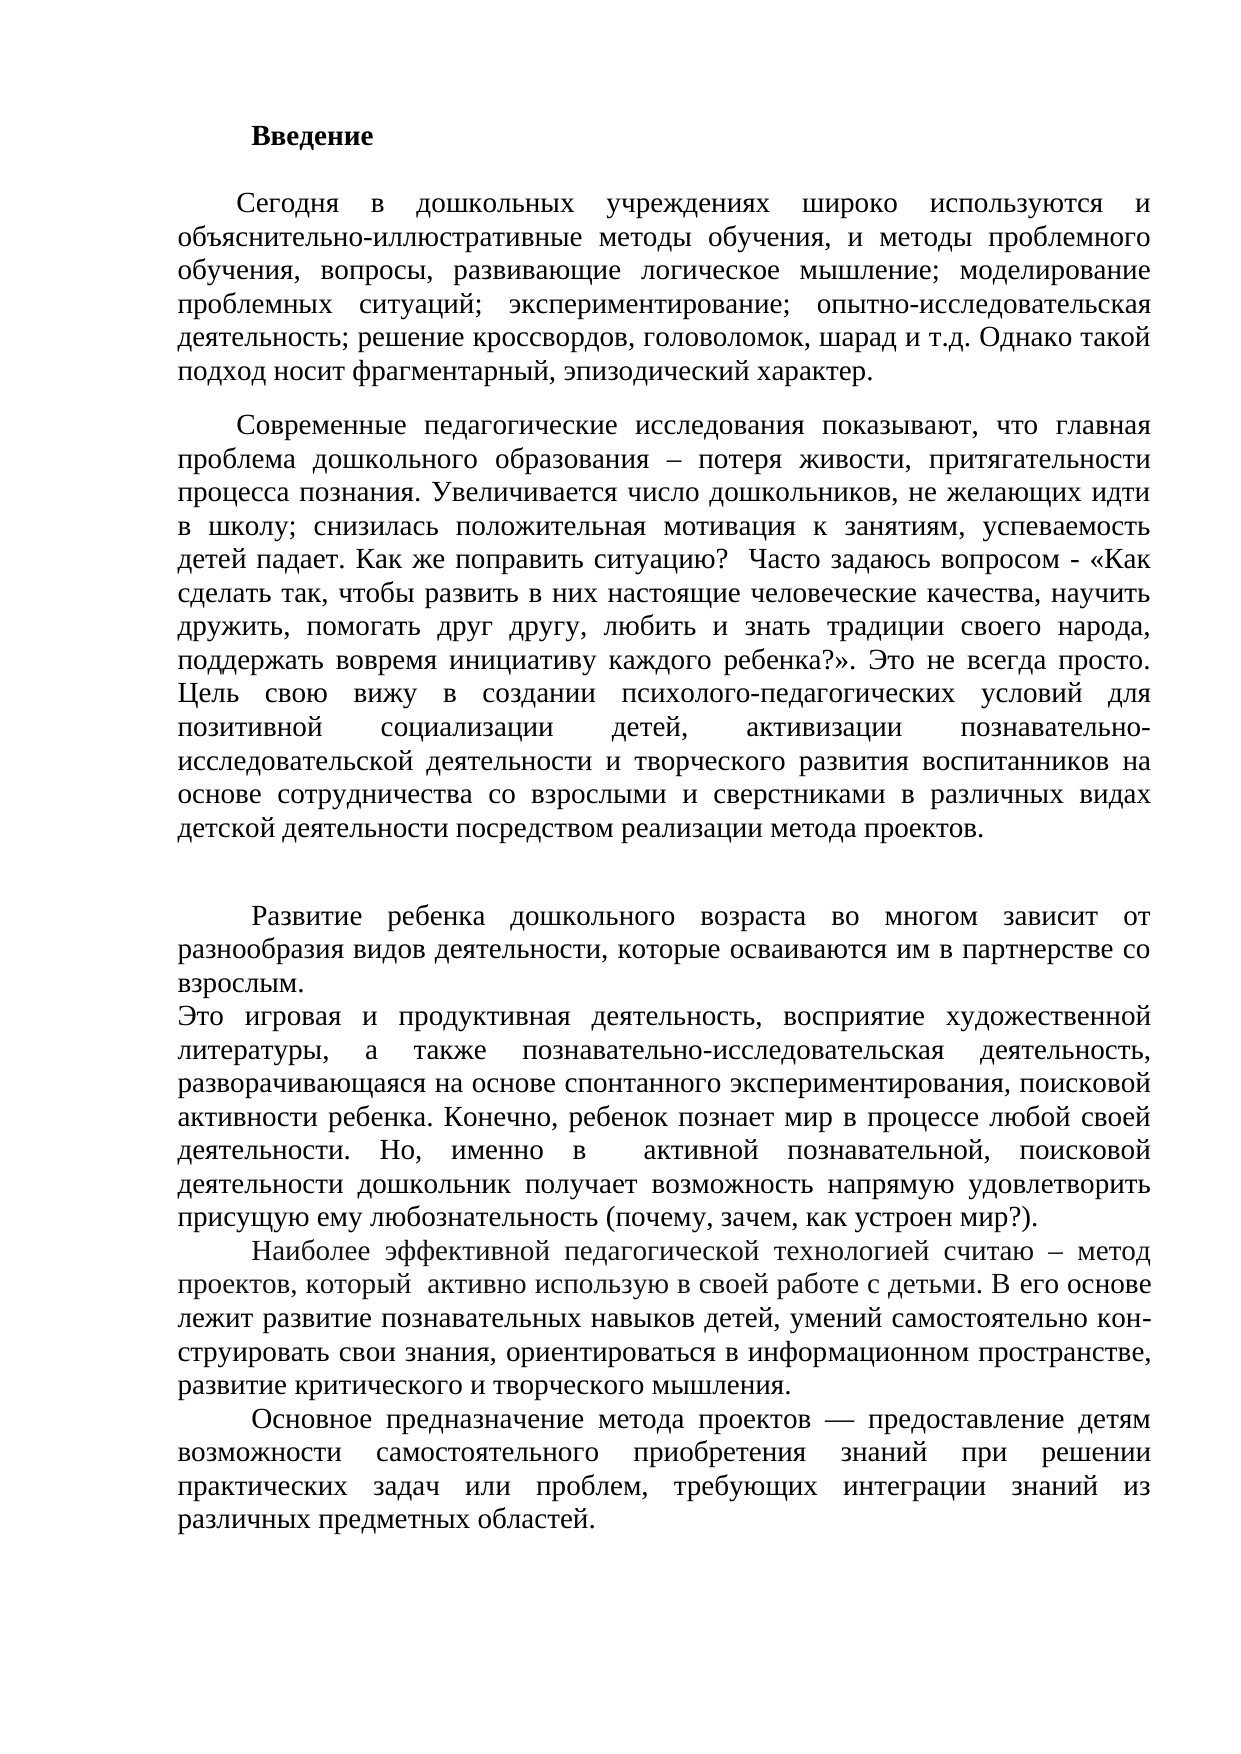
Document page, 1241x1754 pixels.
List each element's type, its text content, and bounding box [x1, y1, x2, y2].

text Это игровая и продуктивная деятельность, восприятие художественной литературы, а также познавательно-исследовательская деятельность, разворачивающаяся на основе спонтанного экспериментирования, поисковой активности ребенка. Конечно, ребенок познает мир в процессе любой своей деятельности. Но, именно в активной познавательной, поисковой деятельности дошкольник получает возможность напрямую удовлетворить присущую ему любознательность (почему, зачем, как устроен мир?). [177, 998, 1152, 1233]
text Введение [177, 118, 1152, 152]
text Сегодня в дошкольных учреждениях широко используются и объяснительно-иллюстративные методы обучения, и методы проблемного обучения, вопросы, развивающие логическое мышление; моделирование проблемных ситуаций; экспериментирование; опытно-исследовательская деятельность; решение кроссвордов, головоломок, шарад и т.д. Однако такой подход носит фрагментарный, эпизодический характер. [177, 185, 1152, 386]
text Развитие ребенка дошкольного возраста во многом зависит от разнообразия видов деятельности, которые осваиваются им в партнерстве со взрослым. [177, 898, 1152, 998]
text Современные педагогические исследования показывают, что главная проблема дошкольного образования – потеря живости, притягательности процесса познания. Увеличивается число дошкольников, не желающих идти в школу; снизилась положительная мотивация к занятиям, успеваемость детей падает. Как же поправить ситуацию? Часто задаюсь вопросом - «Как сделать так, чтобы развить в них настоящие человеческие качества, научить дружить, помогать друг другу, любить и знать традиции своего народа, поддержать вовремя инициативу каждого ребенка?». Это не всегда просто. Цель свою вижу в создании психолого-педагогических условий для позитивной социализации детей, активизации познавательно-исследовательской деятельности и творческого развития воспитанников на основе сотрудничества со взрослыми и сверстниками в различных видах детской деятельности посредством реализации метода проектов. [177, 407, 1152, 843]
text Наиболее эффективной педагогической технологией считаю – метод проектов, который активно использую в своей работе с детьми. В его основе лежит развитие познавательных навыков детей, умений самостоятельно конструировать свои знания, ориентироваться в информационном пространстве, развитие критического и творческого мышления. [177, 1233, 1152, 1401]
text Основное предназначение метода проектов — предоставление детям возможности самостоятельного приобретения знаний при решении практических задач или проблем, требующих интеграции знаний из различных предметных областей. [177, 1401, 1152, 1535]
